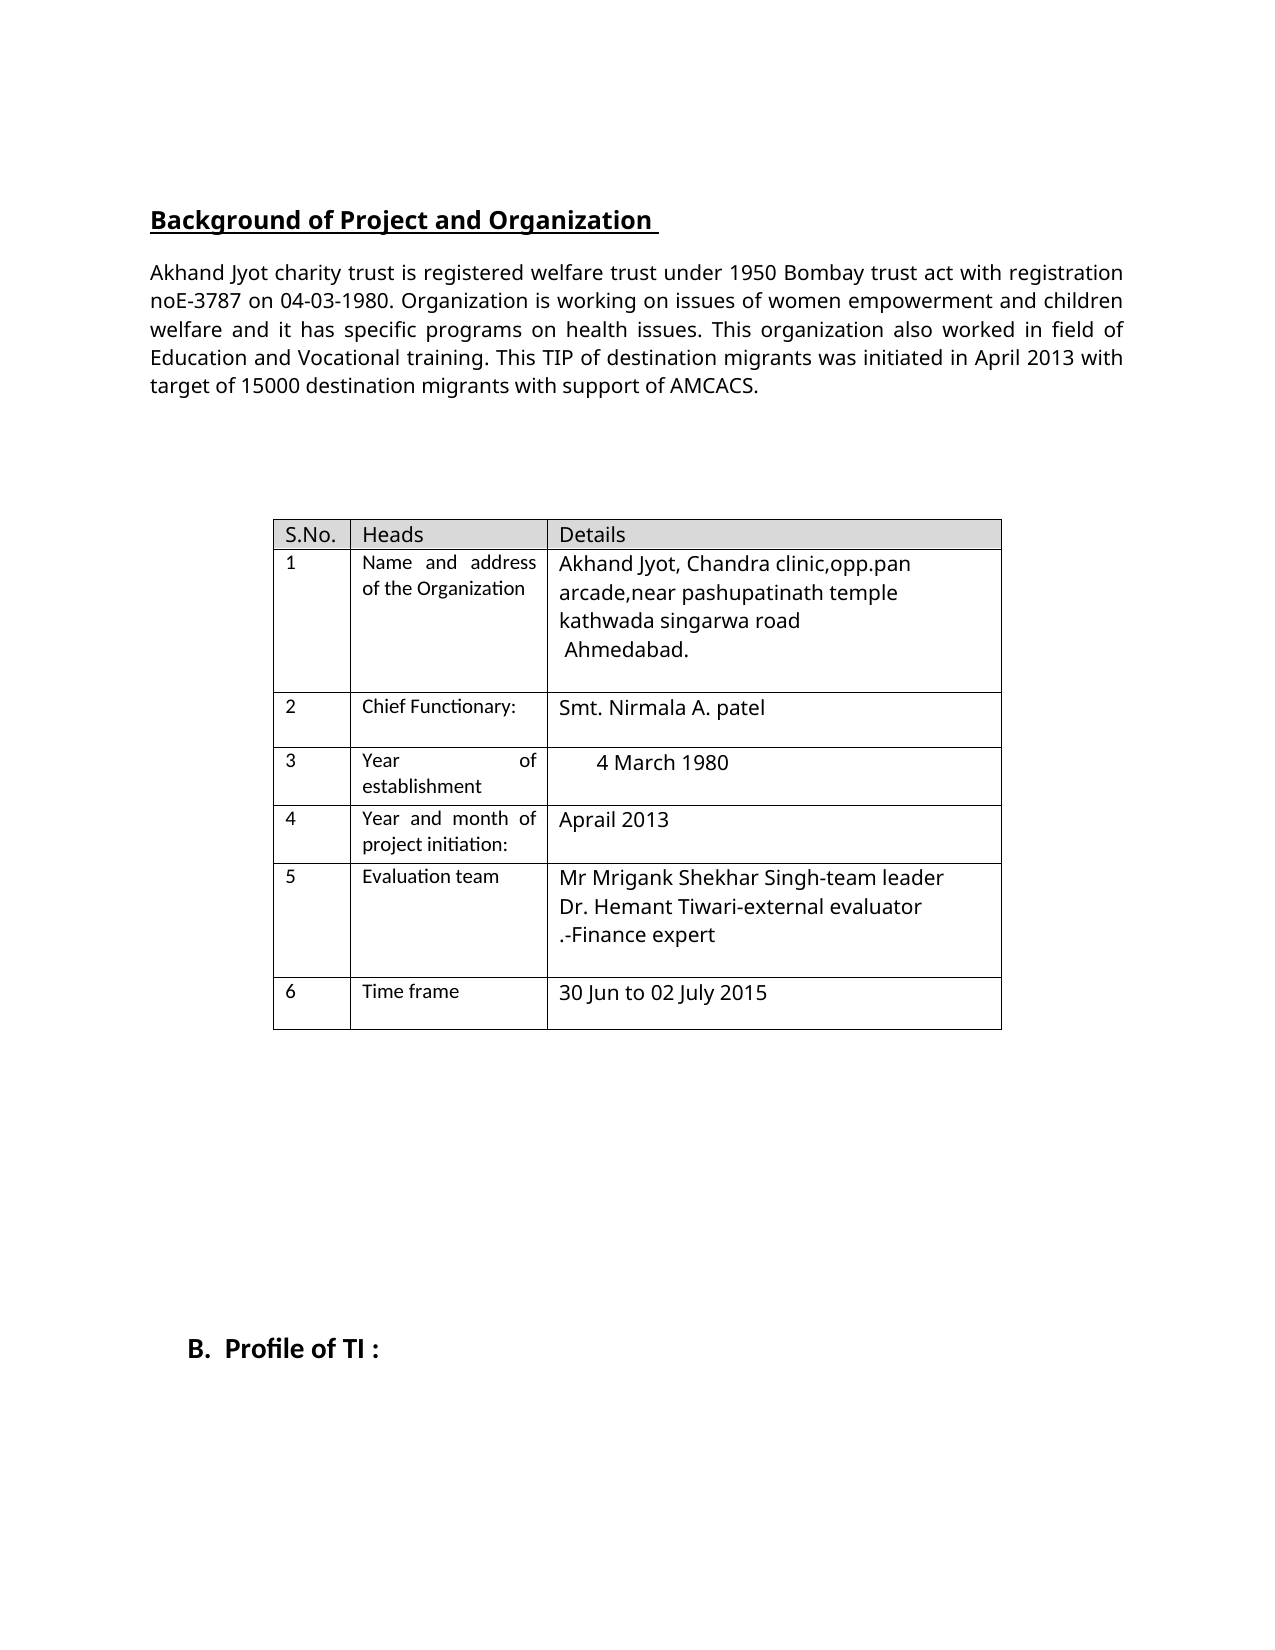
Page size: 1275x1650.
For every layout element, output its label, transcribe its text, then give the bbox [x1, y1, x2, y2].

table_cell Mr Mrigank Shekhar Singh-team leader Dr. Hemant Tiwari-external evaluator .-Finance expert [548, 864, 1001, 977]
table_cell Smt. Nirmala A. patel [548, 693, 1001, 747]
table_header Details [548, 520, 1001, 548]
table_cell 3 [274, 748, 350, 804]
table_cell Name and address of the Organization [351, 550, 547, 692]
table_cell Evaluation team [351, 864, 547, 977]
table_cell Time frame [351, 978, 547, 1029]
table_cell Akhand Jyot, Chandra clinic,opp.pan arcade,near pashupatinath temple kathwada singarwa road Ahmedabad. [548, 550, 1001, 692]
table_cell Aprail 2013 [548, 806, 1001, 862]
table_cell 5 [274, 864, 350, 977]
table_cell 30 Jun to 02 July 2015 [548, 978, 1001, 1029]
table_cell Chief Functionary: [351, 693, 547, 747]
table_cell Year and month of project initiation: [351, 806, 547, 862]
table_cell 6 [274, 978, 350, 1029]
text Background of Project and Organization [150, 203, 1125, 237]
table_cell 1 [274, 550, 350, 692]
text Akhand Jyot charity trust is registered welfare trust under 1950 Bombay trust act with registration noE-3787 on 04-03-1980. Organization is working on issues of women empowerment and children welfare and it has specific programs on health issues. This organization also worked in field of Education and Vocational training. This TIP of destination migrants was initiated in April 2013 with target of 15000 destination migrants with support of AMCACS. [150, 258, 1125, 400]
list Profile of TI : [187, 1330, 1125, 1366]
table_header Heads [351, 520, 547, 548]
table_cell 2 [274, 693, 350, 747]
table_cell Year of establishment [351, 748, 547, 804]
table_cell 4 March 1980 [548, 748, 1001, 804]
table_header S.No. [274, 520, 350, 548]
table_cell 4 [274, 806, 350, 862]
